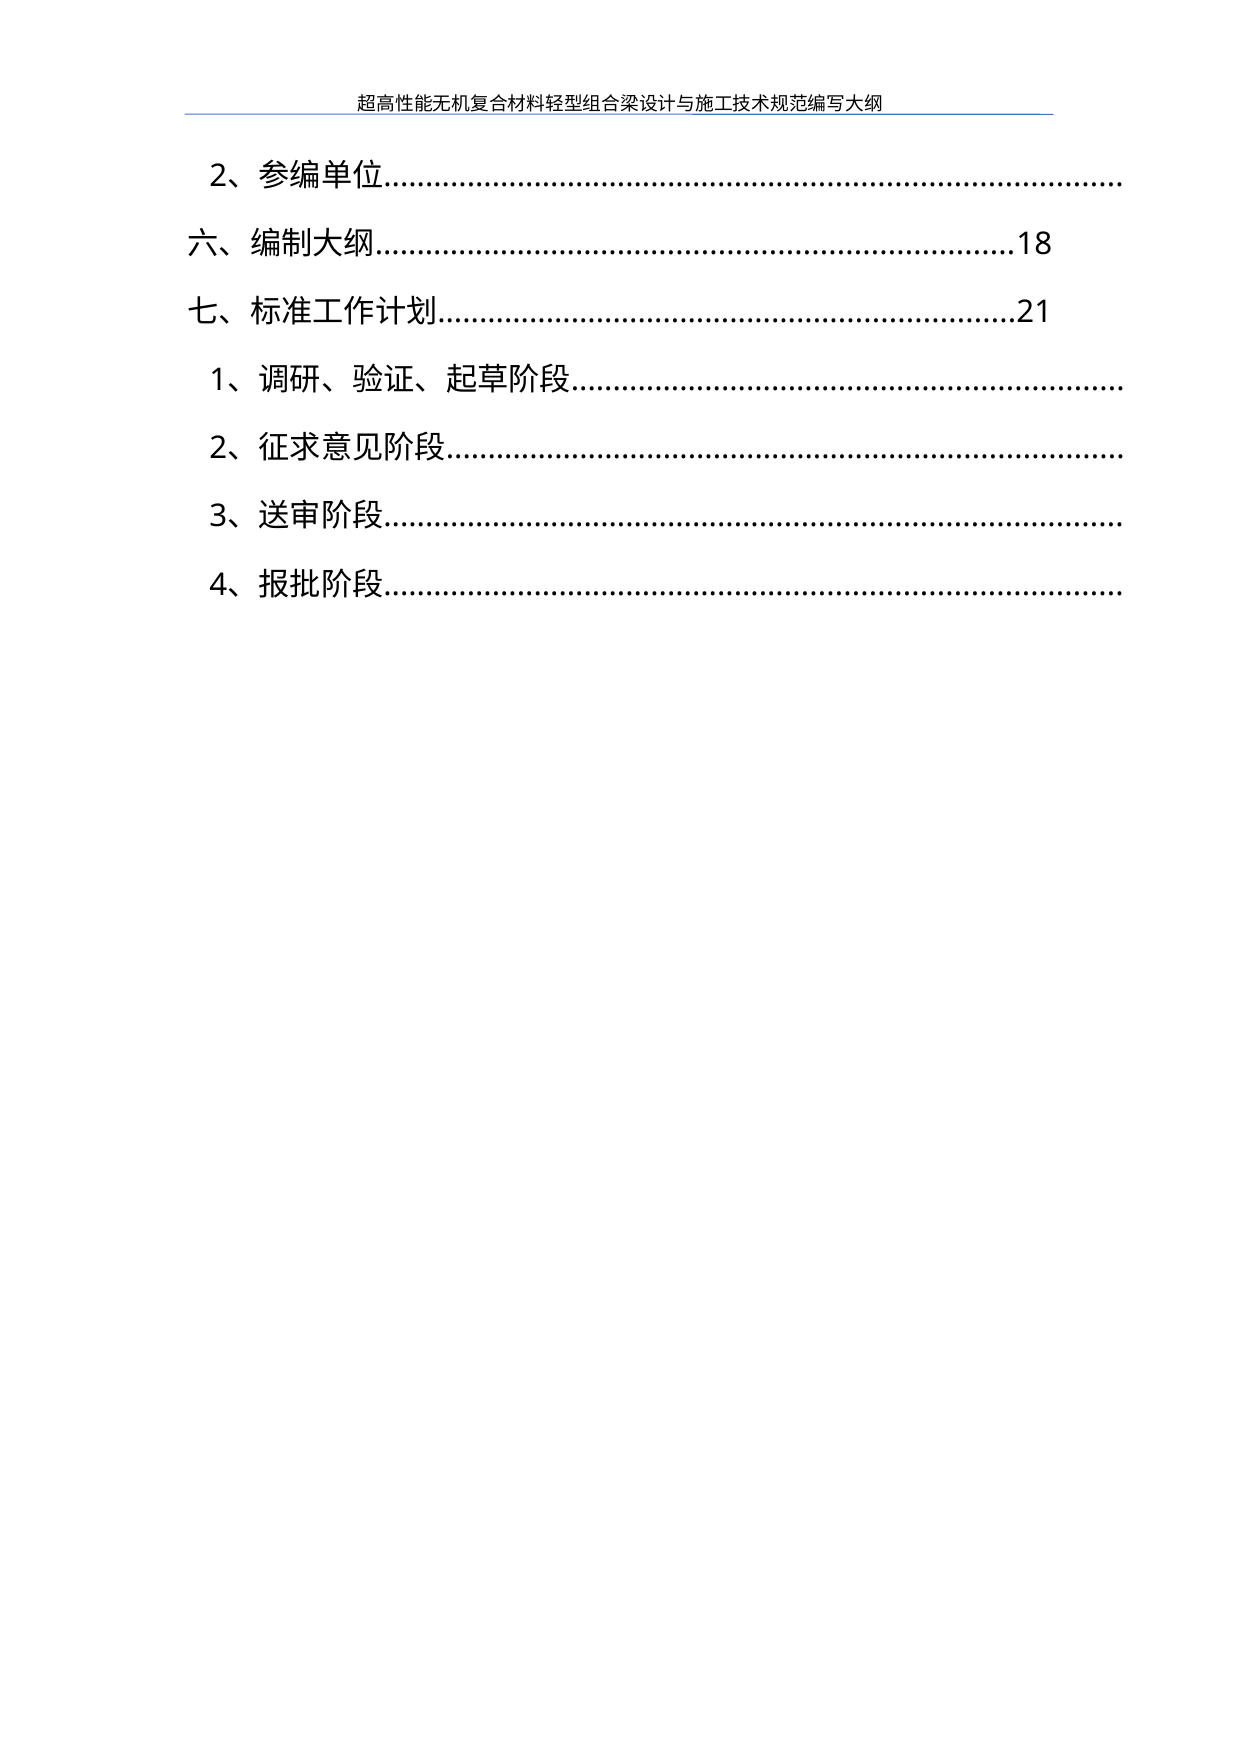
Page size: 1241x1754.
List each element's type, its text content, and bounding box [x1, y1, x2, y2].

text 2、参编单位 14 [209, 150, 1053, 195]
text 3、送审阶段 21 [209, 491, 1053, 536]
text 六、编制大纲 18 [187, 218, 1053, 263]
text 4、报批阶段 21 [209, 559, 1053, 604]
text 七、标准工作计划 21 [187, 286, 1053, 332]
text 2、征求意见阶段 21 [209, 422, 1053, 468]
text 1、调研、验证、起草阶段 21 [209, 354, 1053, 400]
